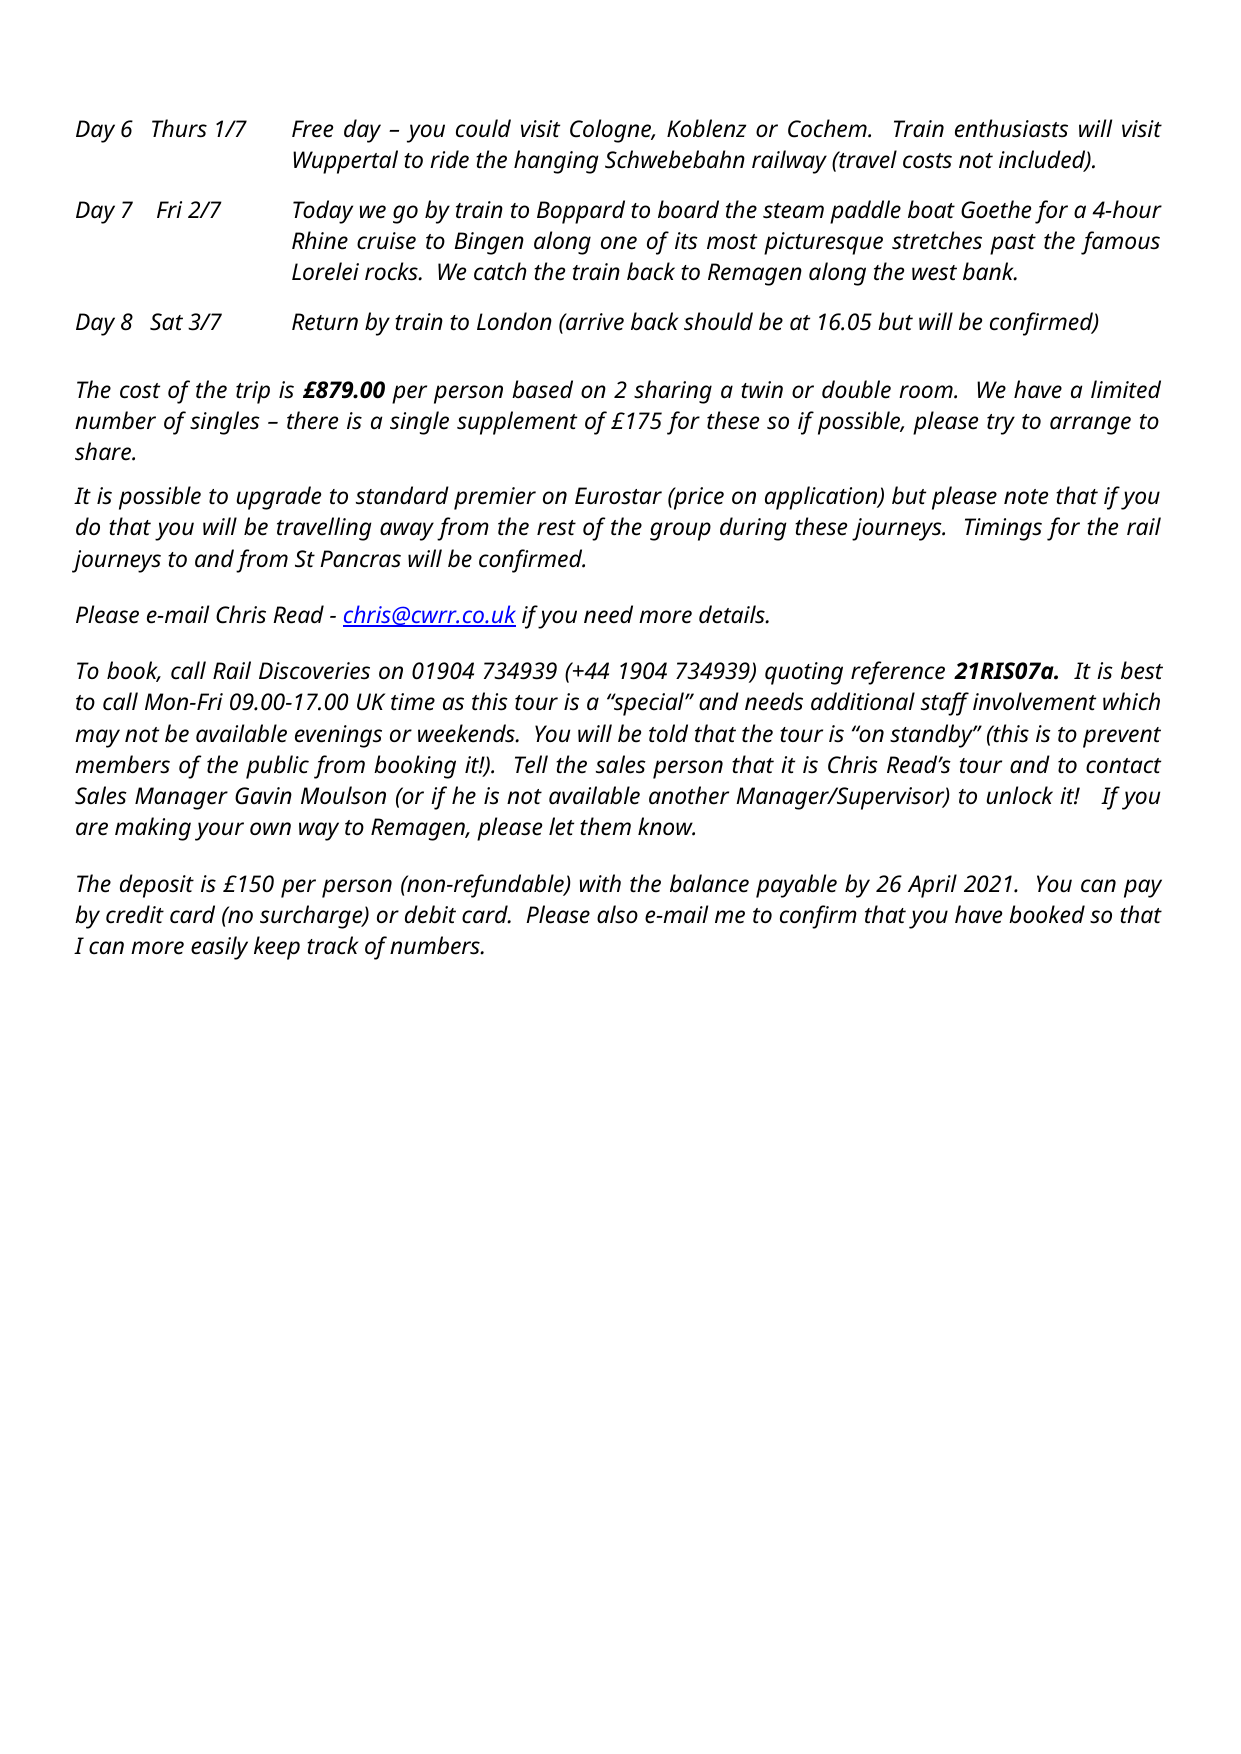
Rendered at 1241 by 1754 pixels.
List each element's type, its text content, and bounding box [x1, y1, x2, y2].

text Please e-mail Chris Read - chris@cwrr.co.uk if you need more details. [75, 599, 1165, 630]
text The deposit is £150 per person (non-refundable) with the balance payable by 26 April 2021. You can pay by credit card (no surcharge) or debit card. Please also e-mail me to confirm that you have booked so that I can more easily keep track of numbers. [75, 868, 1165, 961]
text Day 7 Fri 2/7 Today we go by train to Boppard to board the steam paddle boat Goethe for a 4-hour Rhine cruise to Bingen along one of its most picturesque stretches past the famous Lorelei rocks. We catch the train back to Remagen along the west bank. [75, 194, 1165, 287]
text It is possible to upgrade to standard premier on Eurostar (price on application) but please note that if you do that you will be travelling away from the rest of the group during these journeys. Timings for the rail journeys to and from St Pancras will be confirmed. [75, 480, 1165, 574]
text The cost of the trip is £879.00 per person based on 2 sharing a twin or double room. We have a limited number of singles – there is a single supplement of £175 for these so if possible, please try to arrange to share. [75, 374, 1165, 468]
text Day 6 Thurs 1/7 Free day – you could visit Cologne, Koblenz or Cochem. Train enthusiasts will visit Wuppertal to ride the hanging Schwebebahn railway (travel costs not included). [75, 112, 1165, 175]
text Day 8 Sat 3/7 Return by train to London (arrive back should be at 16.05 but will be confirmed) [75, 306, 1165, 337]
text To book, call Rail Discoveries on 01904 734939 (+44 1904 734939) quoting reference 21RIS07a. It is best to call Mon-Fri 09.00-17.00 UK time as this tour is a “special” and needs additional staff involvement which may not be available evenings or weekends. You will be told that the tour is “on standby” (this is to prevent members of the public from booking it!). Tell the sales person that it is Chris Read’s tour and to contact Sales Manager Gavin Moulson (or if he is not available another Manager/Supervisor) to unlock it! If you are making your own way to Remagen, please let them know. [75, 655, 1165, 843]
